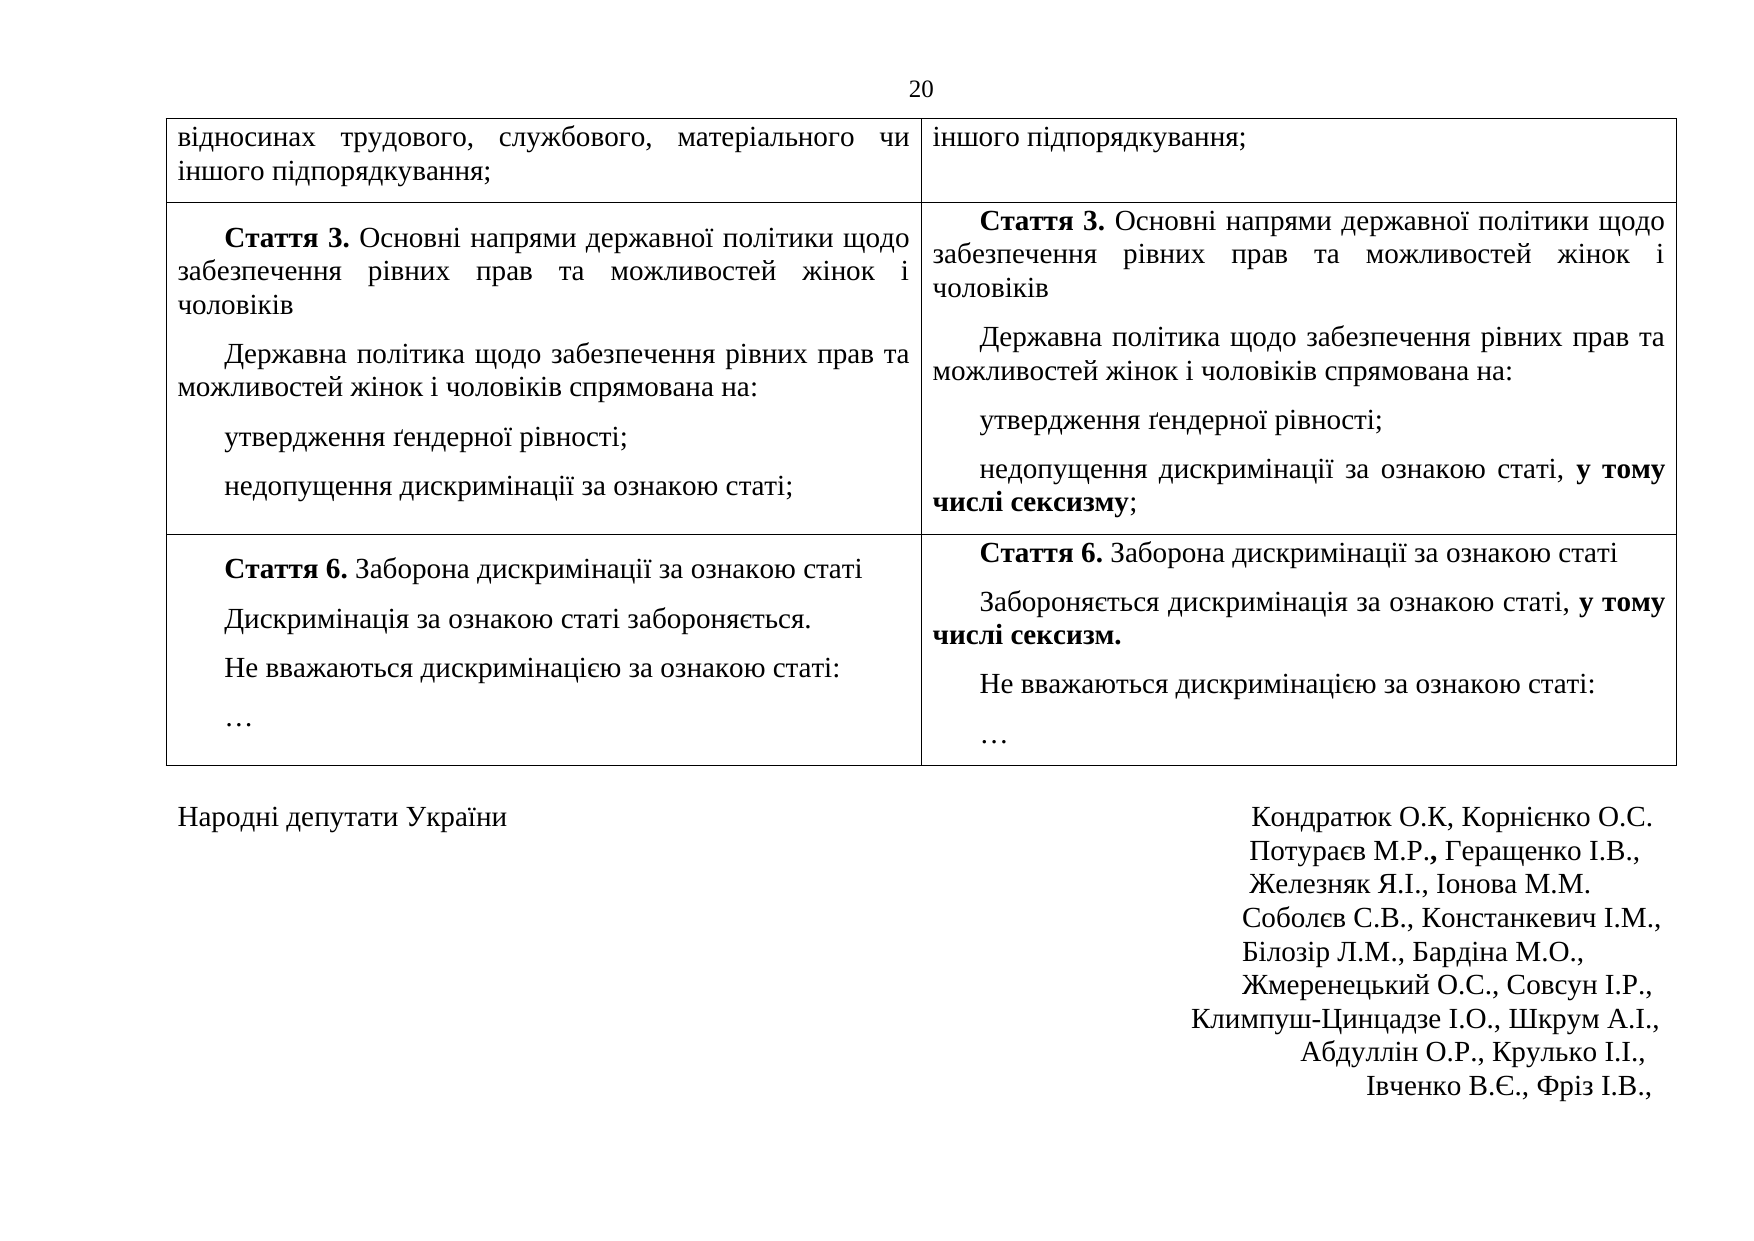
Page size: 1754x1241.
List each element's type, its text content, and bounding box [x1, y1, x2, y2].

title Жмеренецький О.С., Совсун І.Р., [177, 967, 1665, 1001]
title Білозір Л.М., Бардіна М.О., [177, 934, 1665, 967]
table_cell Стаття 3. Основні напрями державної політики щодо забезпечення рівних прав та можливостей жінок і чоловіків Державна політика щодо забезпечення рівних прав та можливостей жінок і чоловіків спрямована на: утвердження ґендерної рівності; недопущення дискримінації за ознакою статі, у тому числі сексизму; [922, 203, 1676, 534]
title Народні депутати України Кондратюк О.К, Корнієнко О.С. [177, 799, 1665, 833]
title Івченко В.Є., Фріз І.В., [177, 1068, 1665, 1101]
title Потураєв М.Р., Геращенко І.В., [177, 833, 1665, 867]
title Абдуллін О.Р., Крулько І.І., [177, 1034, 1665, 1068]
title Соболєв С.В., Констанкевич І.М., [177, 900, 1665, 934]
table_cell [167, 119, 921, 202]
table_cell Стаття 6. Заборона дискримінації за ознакою статі Забороняється дискримінація за ознакою статі, у тому числі сексизм. Не вважаються дискримінацією за ознакою статі: … [922, 535, 1676, 765]
title Климпуш-Цинцадзе І.О., Шкрум А.І., [177, 1001, 1665, 1034]
table_cell Стаття 6. Заборона дискримінації за ознакою статі Дискримінація за ознакою статі забороняється. Не вважаються дискримінацією за ознакою статі: … [167, 535, 921, 765]
title Железняк Я.І., Іонова М.М. [177, 867, 1665, 900]
table_cell Стаття 3. Основні напрями державної політики щодо забезпечення рівних прав та можливостей жінок і чоловіків Державна політика щодо забезпечення рівних прав та можливостей жінок і чоловіків спрямована на: утвердження ґендерної рівності; недопущення дискримінації за ознакою статі; [167, 203, 921, 534]
